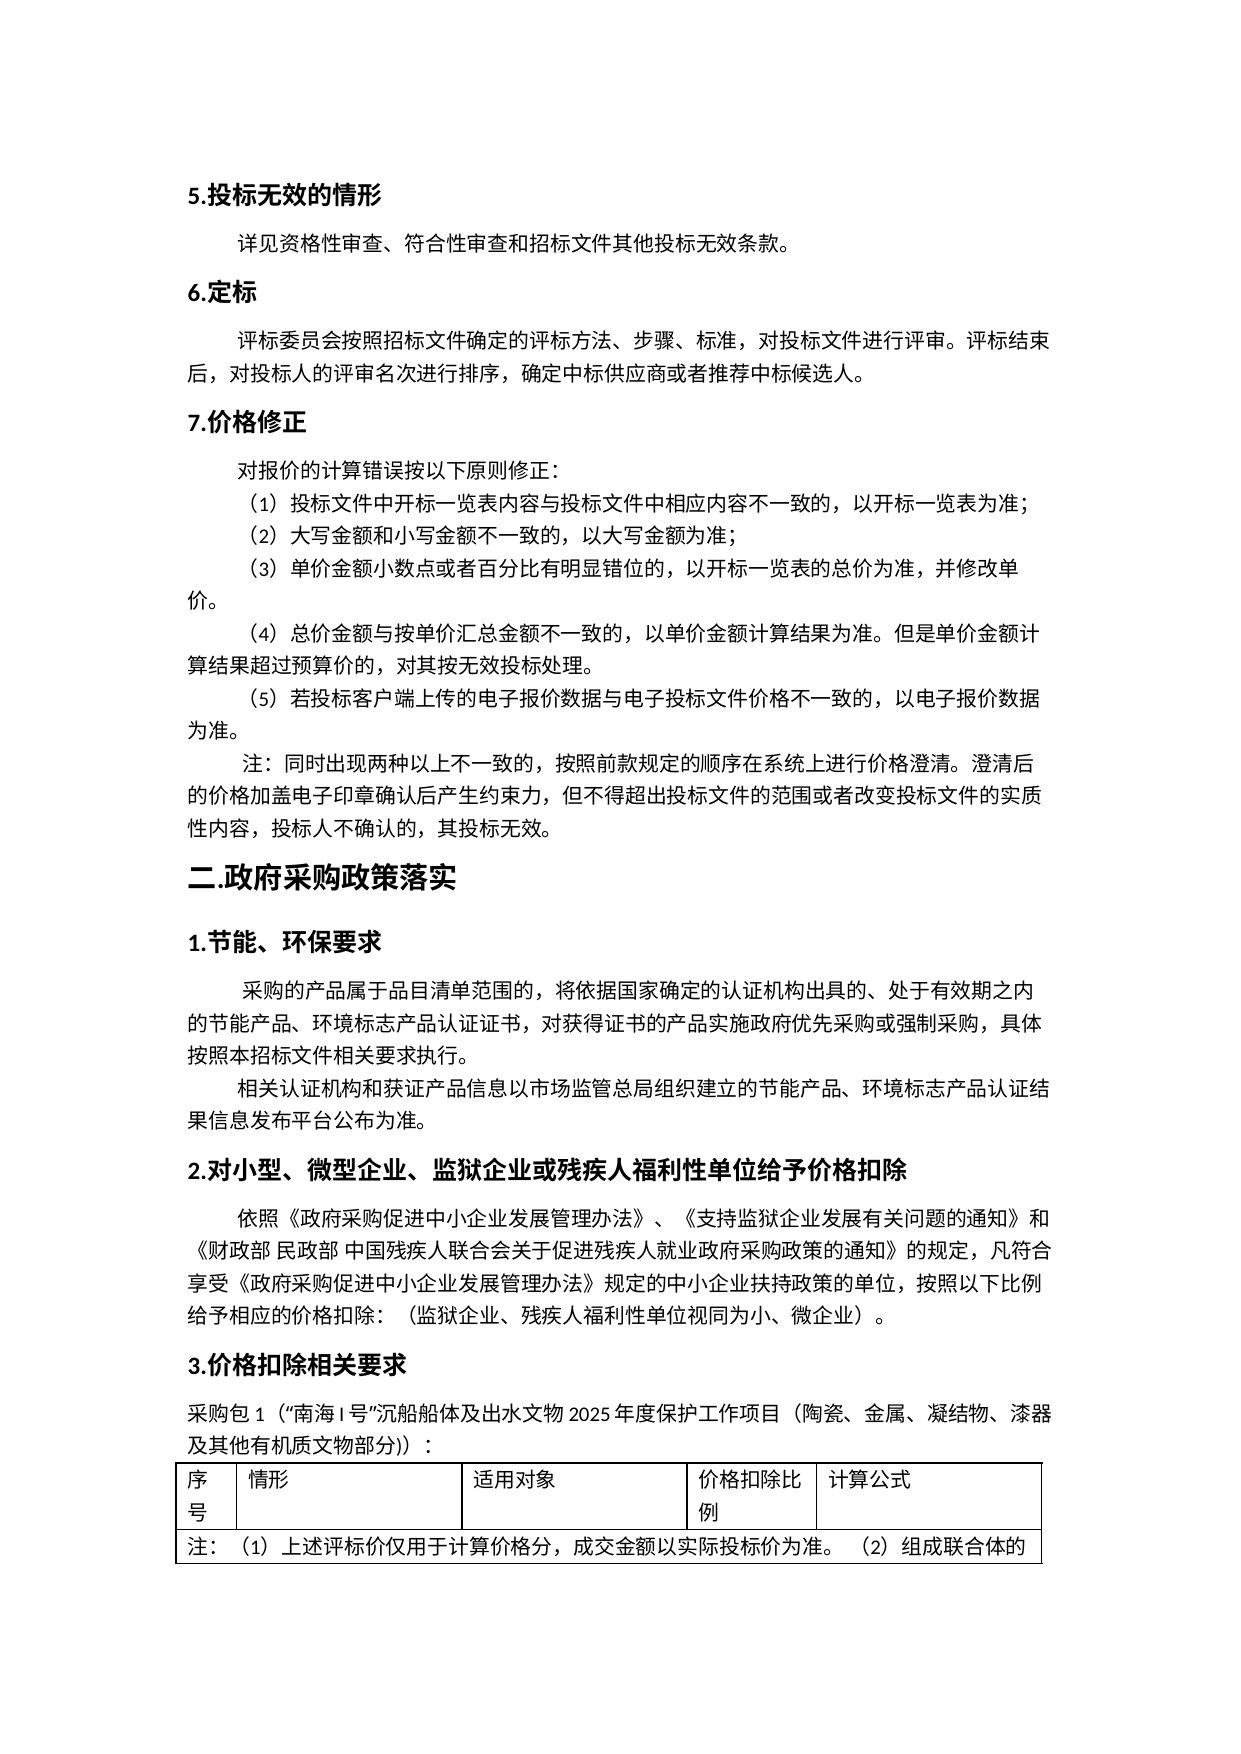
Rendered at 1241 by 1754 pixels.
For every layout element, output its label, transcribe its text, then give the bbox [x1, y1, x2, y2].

table_header 计算公式 [817, 1464, 1041, 1528]
text 6.定标 [187, 259, 1053, 324]
text 对报价的计算错误按以下原则修正： [187, 454, 1053, 487]
text 采购包1（“南海I号”沉船船体及出水文物2025年度保护工作项目（陶瓷、金属、凝结物、漆器及其他有机质文物部分)）： [187, 1397, 1053, 1462]
text 3.价格扣除相关要求 [187, 1332, 1053, 1397]
text 采购的产品属于品目清单范围的，将依据国家确定的认证机构出具的、处于有效期之内的节能产品、环境标志产品认证证书，对获得证书的产品实施政府优先采购或强制采购，具体按照本招标文件相关要求执行。 [187, 974, 1053, 1072]
text （5）若投标客户端上传的电子报价数据与电子投标文件价格不一致的，以电子报价数据为准。 [187, 682, 1053, 747]
text 依照《政府采购促进中小企业发展管理办法》、《支持监狱企业发展有关问题的通知》和《财政部 民政部 中国残疾人联合会关于促进残疾人就业政府采购政策的通知》的规定，凡符合享受《政府采购促进中小企业发展管理办法》规定的中小企业扶持政策的单位，按照以下比例给予相应的价格扣除：（监狱企业、残疾人福利性单位视同为小、微企业）。 [187, 1202, 1053, 1332]
text 2.对小型、微型企业、监狱企业或残疾人福利性单位给予价格扣除 [187, 1137, 1053, 1202]
table_header 情形 [237, 1464, 461, 1528]
text （3）单价金额小数点或者百分比有明显错位的，以开标一览表的总价为准，并修改单价。 [187, 552, 1053, 617]
text 5.投标无效的情形 [187, 162, 1053, 227]
text 评标委员会按照招标文件确定的评标方法、步骤、标准，对投标文件进行评审。评标结束后，对投标人的评审名次进行排序，确定中标供应商或者推荐中标候选人。 [187, 324, 1053, 389]
text 7.价格修正 [187, 389, 1053, 454]
text （1）投标文件中开标一览表内容与投标文件中相应内容不一致的，以开标一览表为准； [187, 487, 1053, 519]
text 1.节能、环保要求 [187, 909, 1053, 974]
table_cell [177, 1530, 1041, 1563]
text （2）大写金额和小写金额不一致的，以大写金额为准； [187, 519, 1053, 552]
table_header 适用对象 [463, 1464, 686, 1528]
text （4）总价金额与按单价汇总金额不一致的，以单价金额计算结果为准。但是单价金额计算结果超过预算价的，对其按无效投标处理。 [187, 617, 1053, 682]
table_header 价格扣除比例 [688, 1464, 816, 1528]
text 相关认证机构和获证产品信息以市场监管总局组织建立的节能产品、环境标志产品认证结果信息发布平台公布为准。 [187, 1072, 1053, 1137]
table_header 序号 [177, 1464, 236, 1528]
text 二.政府采购政策落实 [187, 844, 1053, 909]
text 详见资格性审查、符合性审查和招标文件其他投标无效条款。 [187, 227, 1053, 259]
text 注：同时出现两种以上不一致的，按照前款规定的顺序在系统上进行价格澄清。澄清后的价格加盖电子印章确认后产生约束力，但不得超出投标文件的范围或者改变投标文件的实质性内容，投标人不确认的，其投标无效。 [187, 747, 1053, 844]
